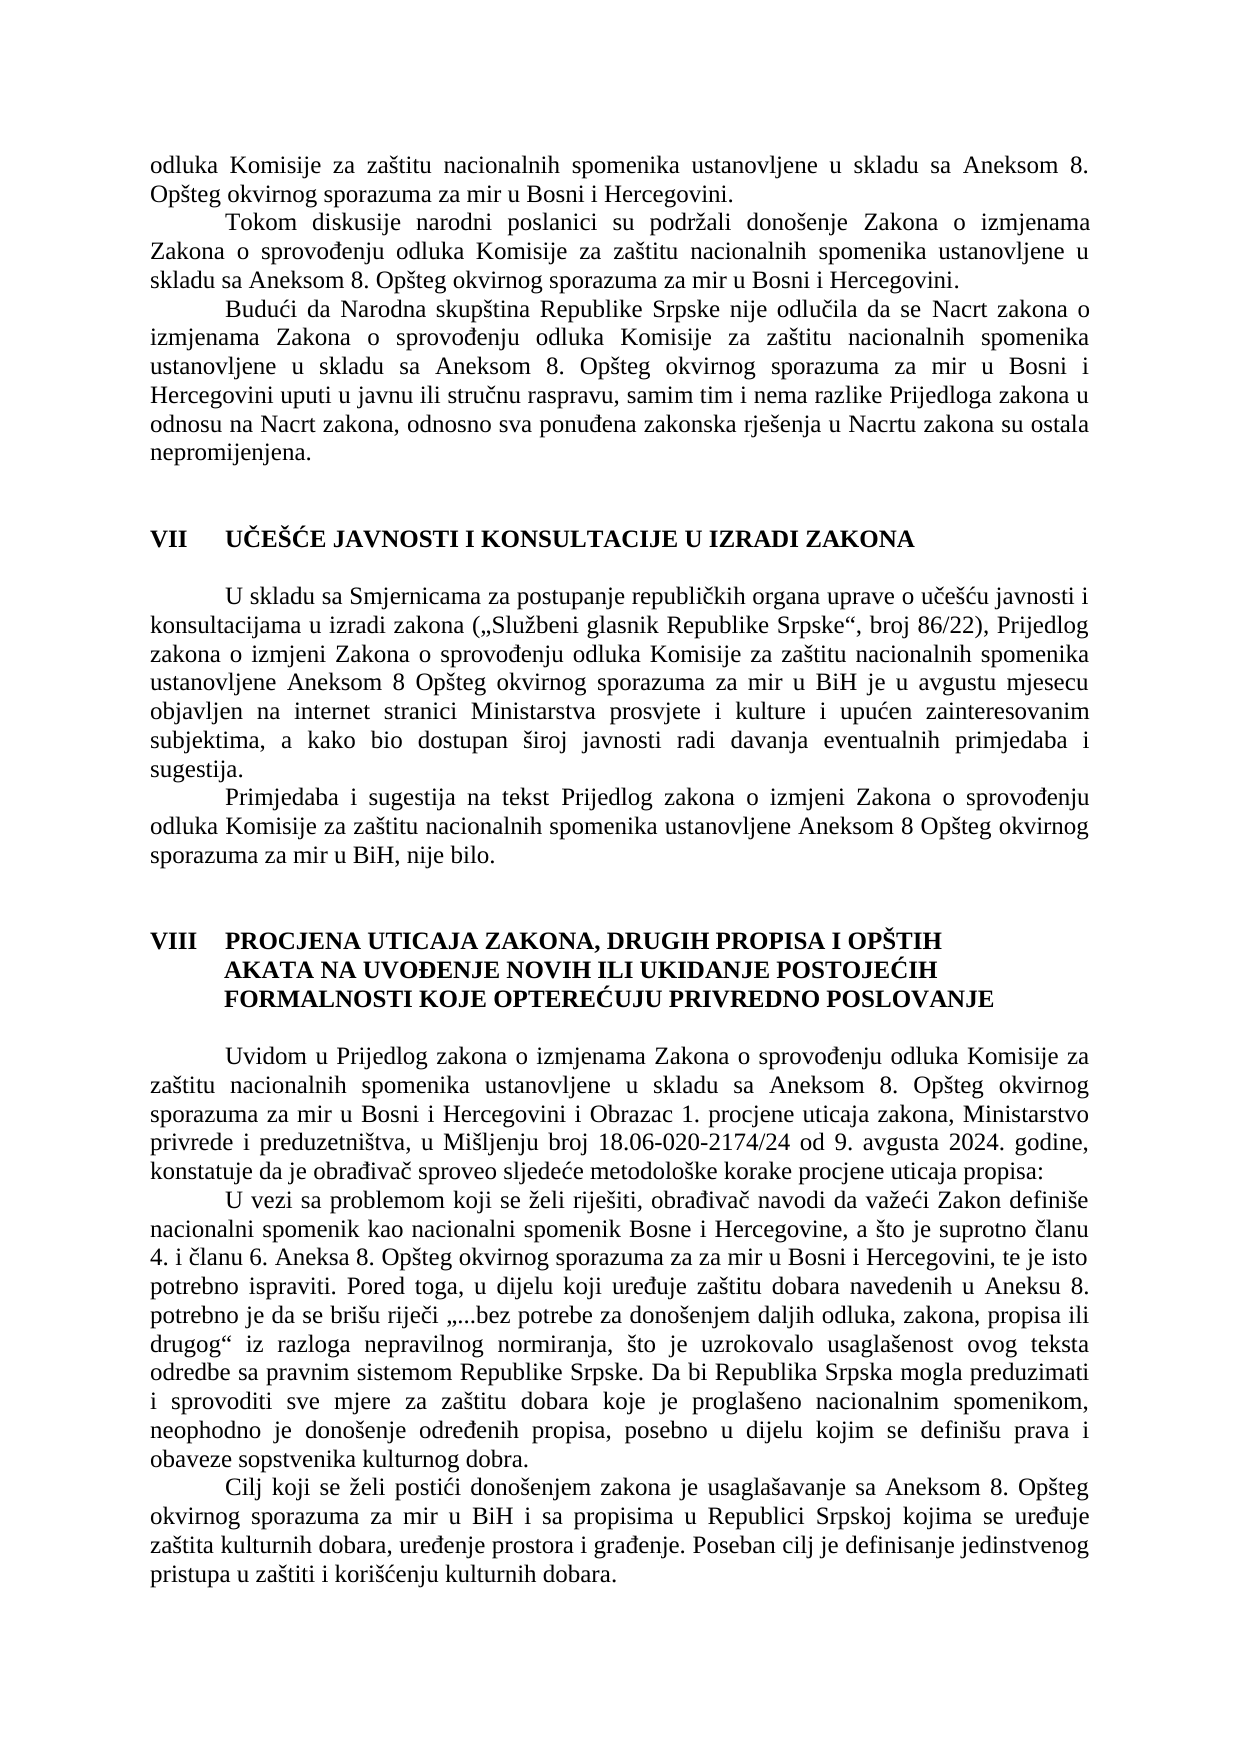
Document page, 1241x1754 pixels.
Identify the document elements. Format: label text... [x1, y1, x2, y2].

text U vezi sa problemom koji se želi riješiti, obrađivač navodi da važeći Zakon definiše nacionalni spomenik kao nacionalni spomenik Bosne i Hercegovine, a što je suprotno članu 4. i članu 6. Aneksa 8. Opšteg okvirnog sporazuma za za mir u Bosni i Hercegovini, te je isto potrebno ispraviti. Pored toga, u dijelu koji uređuje zaštitu dobara navedenih u Aneksu 8. potrebno je da se brišu riječi „...bez potrebe za donošenjem daljih odluka, zakona, propisa ili drugog“ iz razloga nepravilnog normiranja, što je uzrokovalo usaglašenost ovog teksta odredbe sa pravnim sistemom Republike Srpske. Da bi Republika Srpska mogla preduzimati i sprovoditi sve mjere za zaštitu dobara koje je proglašeno nacionalnim spomenikom, neophodno je donošenje određenih propisa, posebno u dijelu kojim se definišu prava i obaveze sopstvenika kulturnog dobra. [150, 1185, 1090, 1472]
text FORMALNOSTI KOJE OPTEREĆUJU PRIVREDNO POSLOVANJE [224, 984, 1090, 1012]
text AKATA NA UVOĐENJE NOVIH ILI UKIDANJE POSTOJEĆIH [224, 955, 1090, 984]
text VIII PROCJENA UTICAJA ZAKONA, DRUGIH PROPISA I OPŠTIH [150, 926, 1090, 955]
text Uvidom u Prijedlog zakona o izmjenama Zakona o sprovođenju odluka Komisije za zaštitu nacionalnih spomenika ustanovljene u skladu sa Aneksom 8. Opšteg okvirnog sporazuma za mir u Bosni i Hercegovini i Obrazac 1. procjene uticaja zakona, Ministarstvo privrede i preduzetništva, u Mišljenju broj 18.06-020-2174/24 od 9. avgusta 2024. godine, konstatuje da je obrađivač sproveo sljedeće metodološke korake procjene uticaja propisa: [150, 1041, 1090, 1185]
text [150, 150, 1090, 207]
text Primjedaba i sugestija na tekst Prijedlog zakona o izmjeni Zakona o sprovođenju odluka Komisije za zaštitu nacionalnih spomenika ustanovljene Aneksom 8 Opšteg okvirnog sporazuma za mir u BiH, nije bilo. [150, 782, 1090, 869]
text Cilj koji se želi postići donošenjem zakona je usaglašavanje sa Aneksom 8. Opšteg okvirnog sporazuma za mir u BiH i sa propisima u Republici Srpskoj kojima se uređuje zaštita kulturnih dobara, uređenje prostora i građenje. Poseban cilj je definisanje jedinstvenog pristupa u zaštiti i korišćenju kulturnih dobara. [150, 1472, 1090, 1587]
text VII UČEŠĆE JAVNOSTI I KONSULTACIJE U IZRADI ZAKONA [150, 524, 1090, 552]
text U skladu sa Smjernicama za postupanje republičkih organa uprave o učešću javnosti i konsultacijama u izradi zakona („Službeni glasnik Republike Srpske“, broj 86/22), Prijedlog zakona o izmjeni Zakona o sprovođenju odluka Komisije za zaštitu nacionalnih spomenika ustanovljene Aneksom 8 Opšteg okvirnog sporazuma za mir u BiH je u avgustu mjesecu objavljen na internet stranici Ministarstva prosvjete i kulture i upućen zainteresovanim subjektima, a kako bio dostupan široj javnosti radi davanja eventualnih primjedaba i sugestija. [150, 581, 1090, 782]
text Tokom diskusije narodni poslanici su podržali donošenje Zakona o izmjenama Zakona o sprovođenju odluka Komisije za zaštitu nacionalnih spomenika ustanovljene u skladu sa Aneksom 8. Opšteg okvirnog sporazuma za mir u Bosni i Hercegovini. [150, 207, 1090, 294]
text Budući da Narodna skupština Republike Srpske nije odlučila da se Nacrt zakona o izmjenama Zakona o sprovođenju odluka Komisije za zaštitu nacionalnih spomenika ustanovljene u skladu sa Aneksom 8. Opšteg okvirnog sporazuma za mir u Bosni i Hercegovini uputi u javnu ili stručnu raspravu, samim tim i nema razlike Prijedloga zakona u odnosu na Nacrt zakona, odnosno sva ponuđena zakonska rješenja u Nacrtu zakona su ostala nepromijenjena. [150, 294, 1090, 466]
